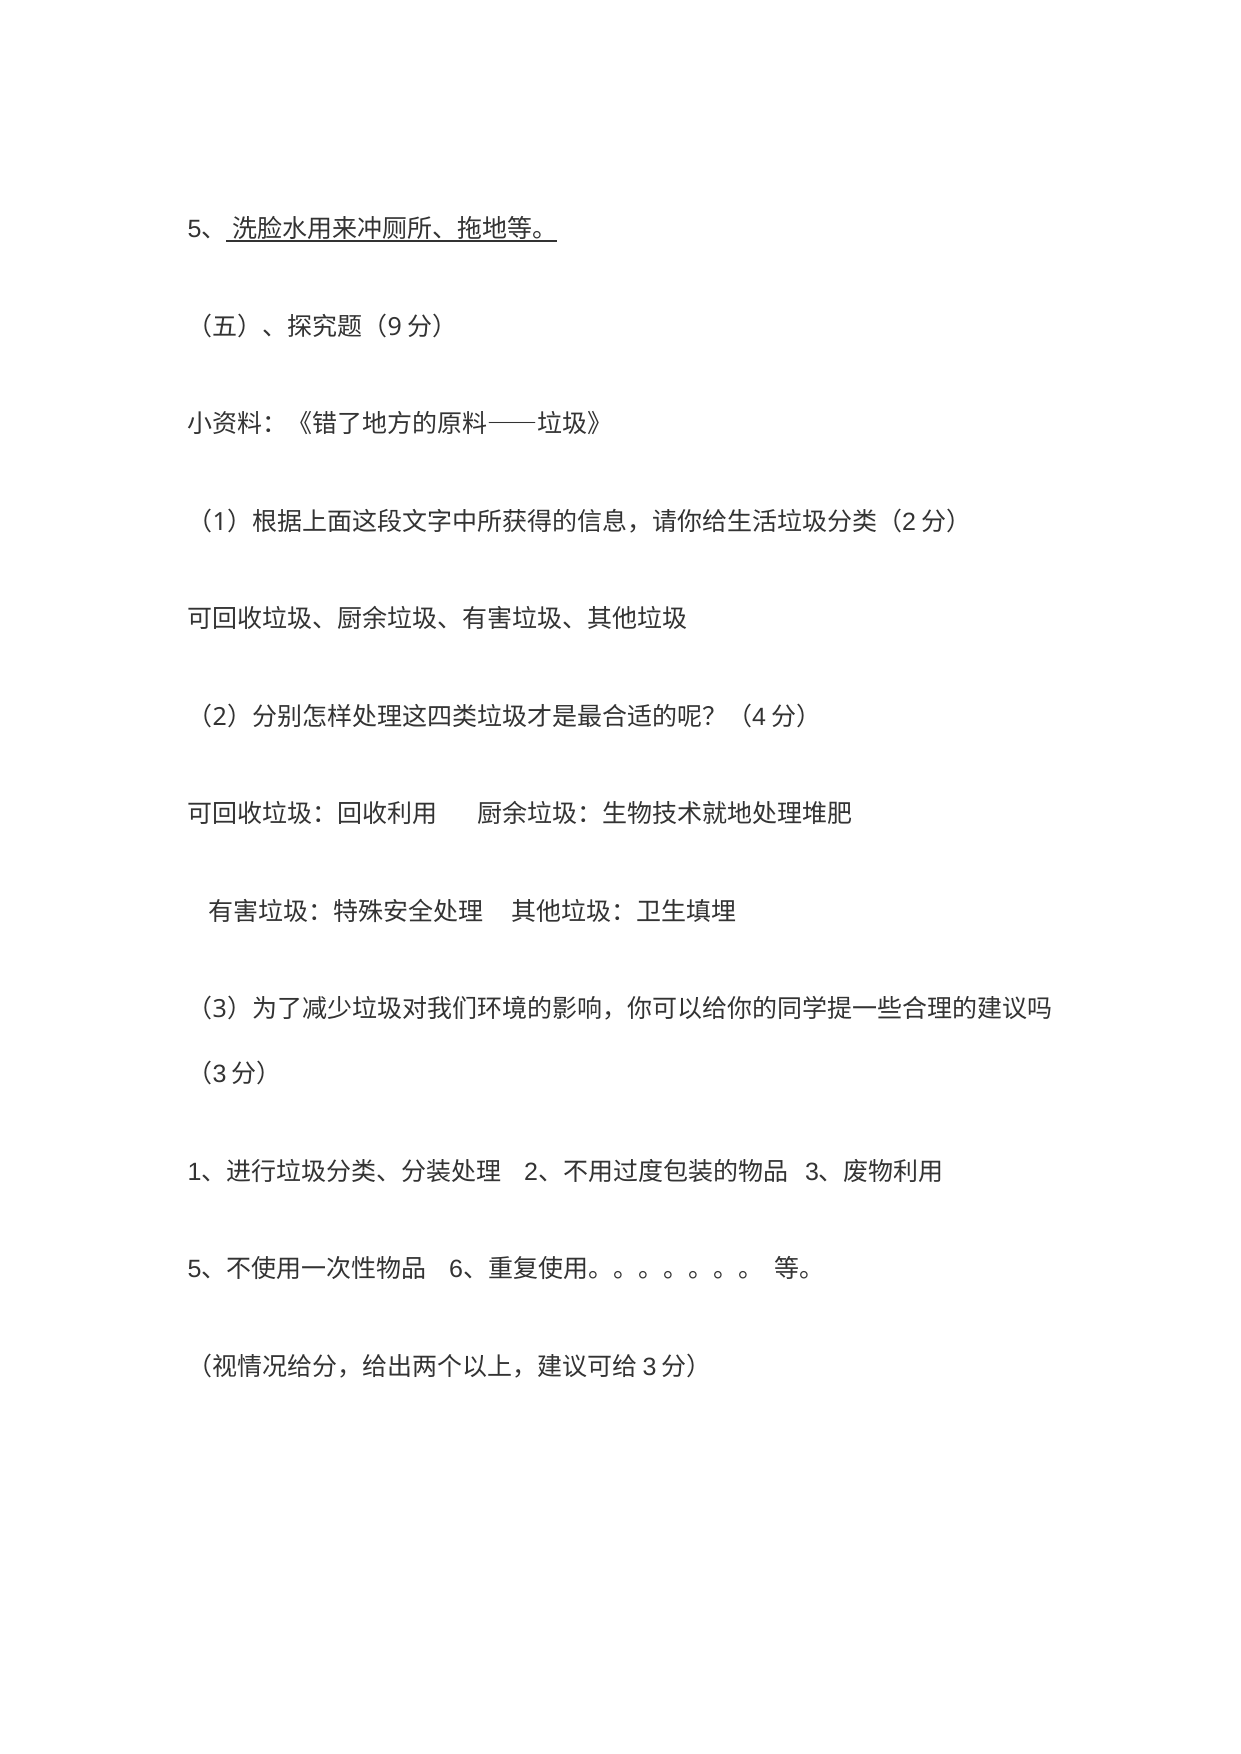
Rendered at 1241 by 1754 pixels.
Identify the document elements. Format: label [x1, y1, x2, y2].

text [187, 162, 1053, 1397]
